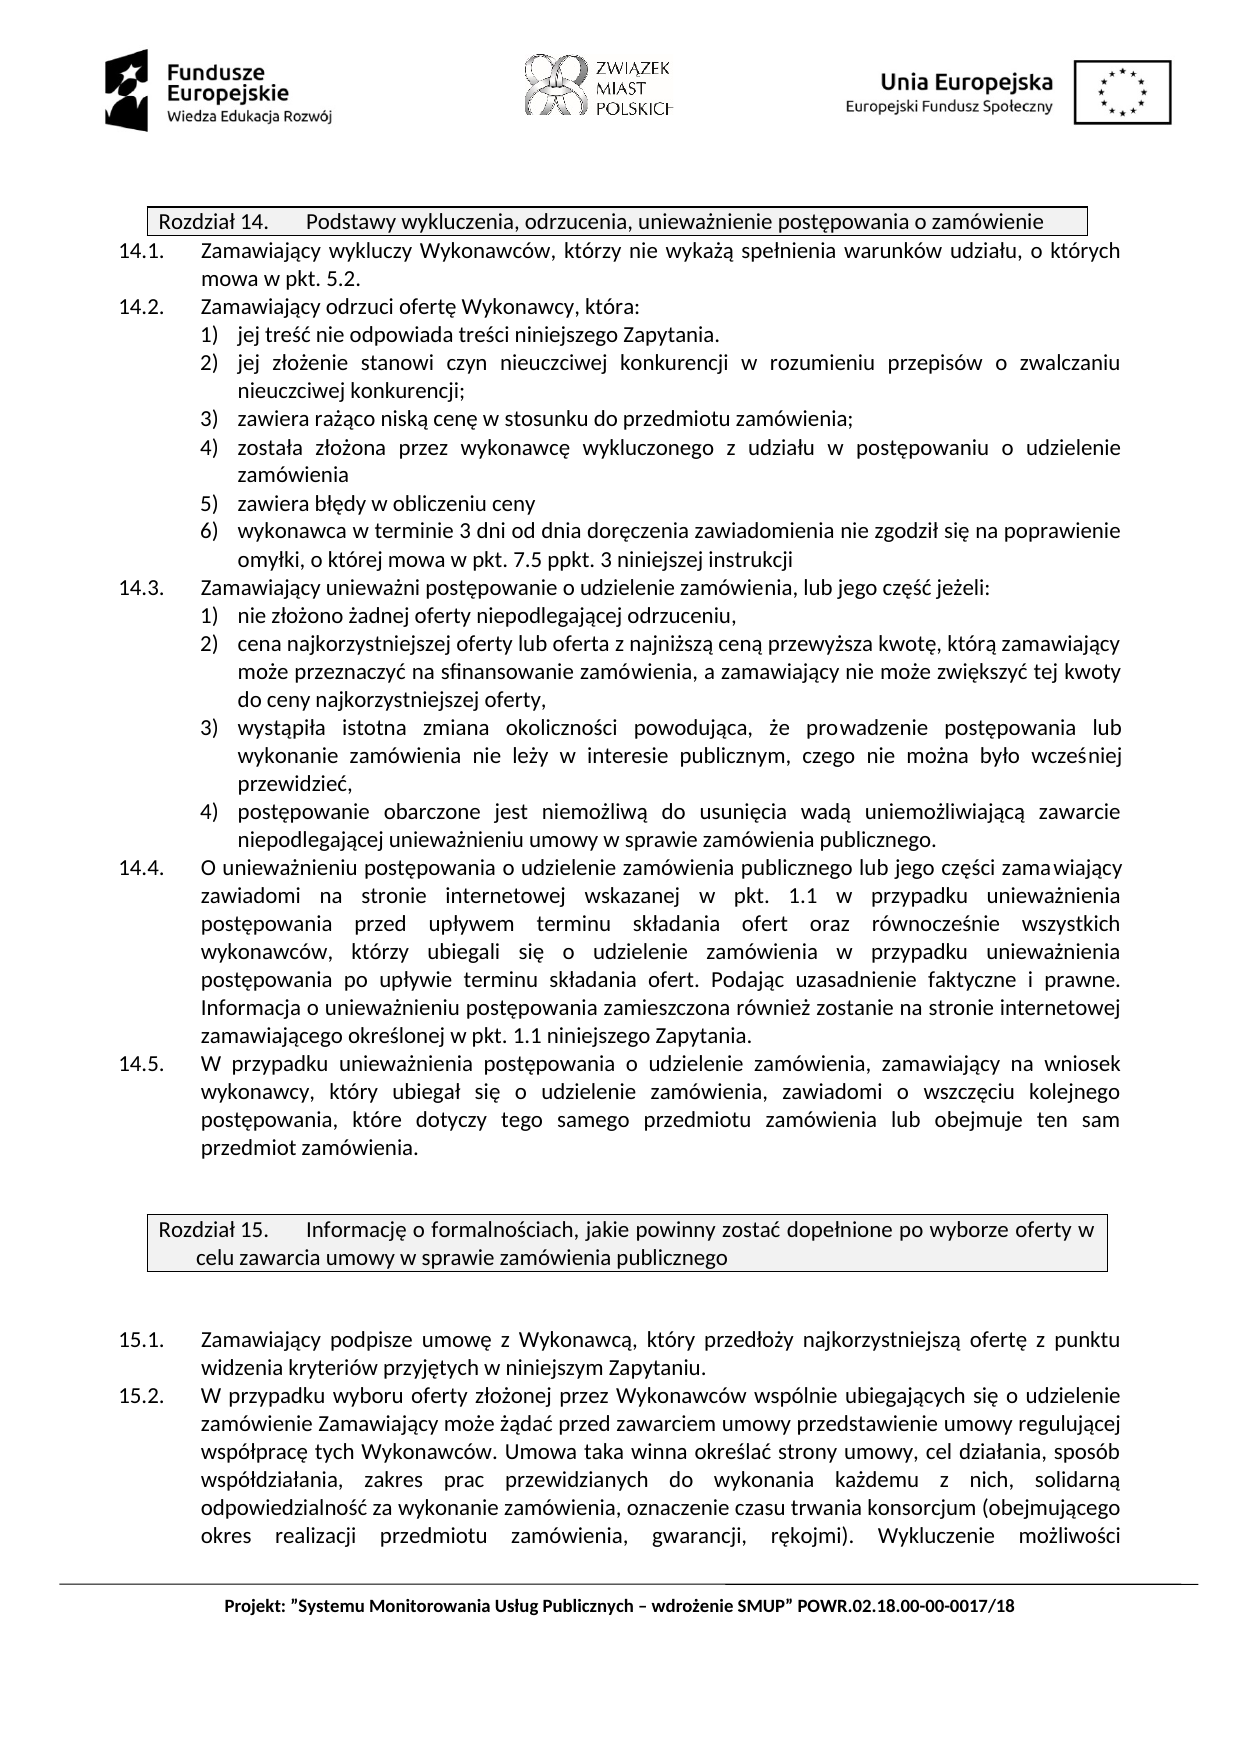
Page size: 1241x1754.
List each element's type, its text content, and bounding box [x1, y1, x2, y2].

picture [523, 54, 673, 114]
list zawiera błędy w obliczeniu ceny [200, 489, 1122, 517]
list Zamawiający podpisze umowę z Wykonawcą, który przedłoży najkorzystniejszą ofertę z punktu widzenia kryteriów przyjętych w niniejszym Zapytaniu. [118, 1325, 1122, 1381]
list jej złożenie stanowi czyn nieuczciwej konkurencji w rozumieniu przepisów o zwalczaniu nieuczciwej konkurencji; [200, 348, 1122, 404]
list Zamawiający odrzuci ofertę Wykonawcy, która: [118, 292, 1122, 321]
list zawiera rażąco niską cenę w stosunku do przedmiotu zamówienia; [200, 404, 1122, 433]
list wystąpiła istotna zmiana okoliczności powodująca, że prowadzenie postępowania lub wykonanie zamówienia nie leży w interesie publicznym, czego nie można było wcześniej przewidzieć, [200, 713, 1122, 797]
list Zamawiający wykluczy Wykonawców, którzy nie wykażą spełnienia warunków udziału, o których mowa w pkt. 5.2. [118, 236, 1122, 292]
picture [84, 28, 352, 152]
list wykonawca w terminie 3 dni od dnia doręczenia zawiadomienia nie zgodził się na poprawienie omyłki, o której mowa w pkt. 7.5 ppkt. 3 niniejszej instrukcji [200, 517, 1122, 573]
list cena najkorzystniejszej oferty lub oferta z najniższą ceną przewyższa kwotę, którą zamawiający może przeznaczyć na sfinansowanie zamówienia, a zamawiający nie może zwiększyć tej kwoty do ceny najkorzystniejszej oferty, [200, 629, 1122, 713]
table_header Informację o formalnościach, jakie powinny zostać dopełnione po wyborze oferty w celu zawarcia umowy w sprawie zamówienia publicznego [148, 1215, 1107, 1271]
list W przypadku unieważnienia postępowania o udzielenie zamówienia, zamawiający na wniosek wykonawcy, który ubiegał się o udzielenie zamówienia, zawiadomi o wszczęciu kolejnego postępowania, które dotyczy tego samego przedmiotu zamówienia lub obejmuje ten sam przedmiot zamówienia. [118, 1049, 1122, 1161]
list postępowanie obarczone jest niemożliwą do usunięcia wadą uniemożliwiającą zawarcie niepodlegającej unieważnieniu umowy w sprawie zamówienia publicznego. [200, 797, 1122, 853]
picture [825, 38, 1193, 146]
list nie złożono żadnej oferty niepodlegającej odrzuceniu, [200, 601, 1122, 629]
list Zamawiający unieważni postępowanie o udzielenie zamówienia, lub jego część jeżeli: [118, 573, 1122, 601]
list została złożona przez wykonawcę wykluczonego z udziału w postępowaniu o udzielenie zamówienia [200, 433, 1122, 489]
list O unieważnieniu postępowania o udzielenie zamówienia publicznego lub jego części zamawiający zawiadomi na stronie internetowej wskazanej w pkt. 1.1 w przypadku unieważnienia postępowania przed upływem terminu składania ofert oraz równocześnie wszystkich wykonawców, którzy ubiegali się o udzielenie zamówienia w przypadku unieważnienia postępowania po upływie terminu składania ofert. Podając uzasadnienie faktyczne i prawne. Informacja o unieważnieniu postępowania zamieszczona również zostanie na stronie internetowej zamawiającego określonej w pkt. 1.1 niniejszego Zapytania. [118, 853, 1122, 1049]
table_header Podstawy wykluczenia, odrzucenia, unieważnienie postępowania o zamówienie [148, 208, 1087, 235]
list jej treść nie odpowiada treści niniejszego Zapytania. [200, 321, 1122, 348]
